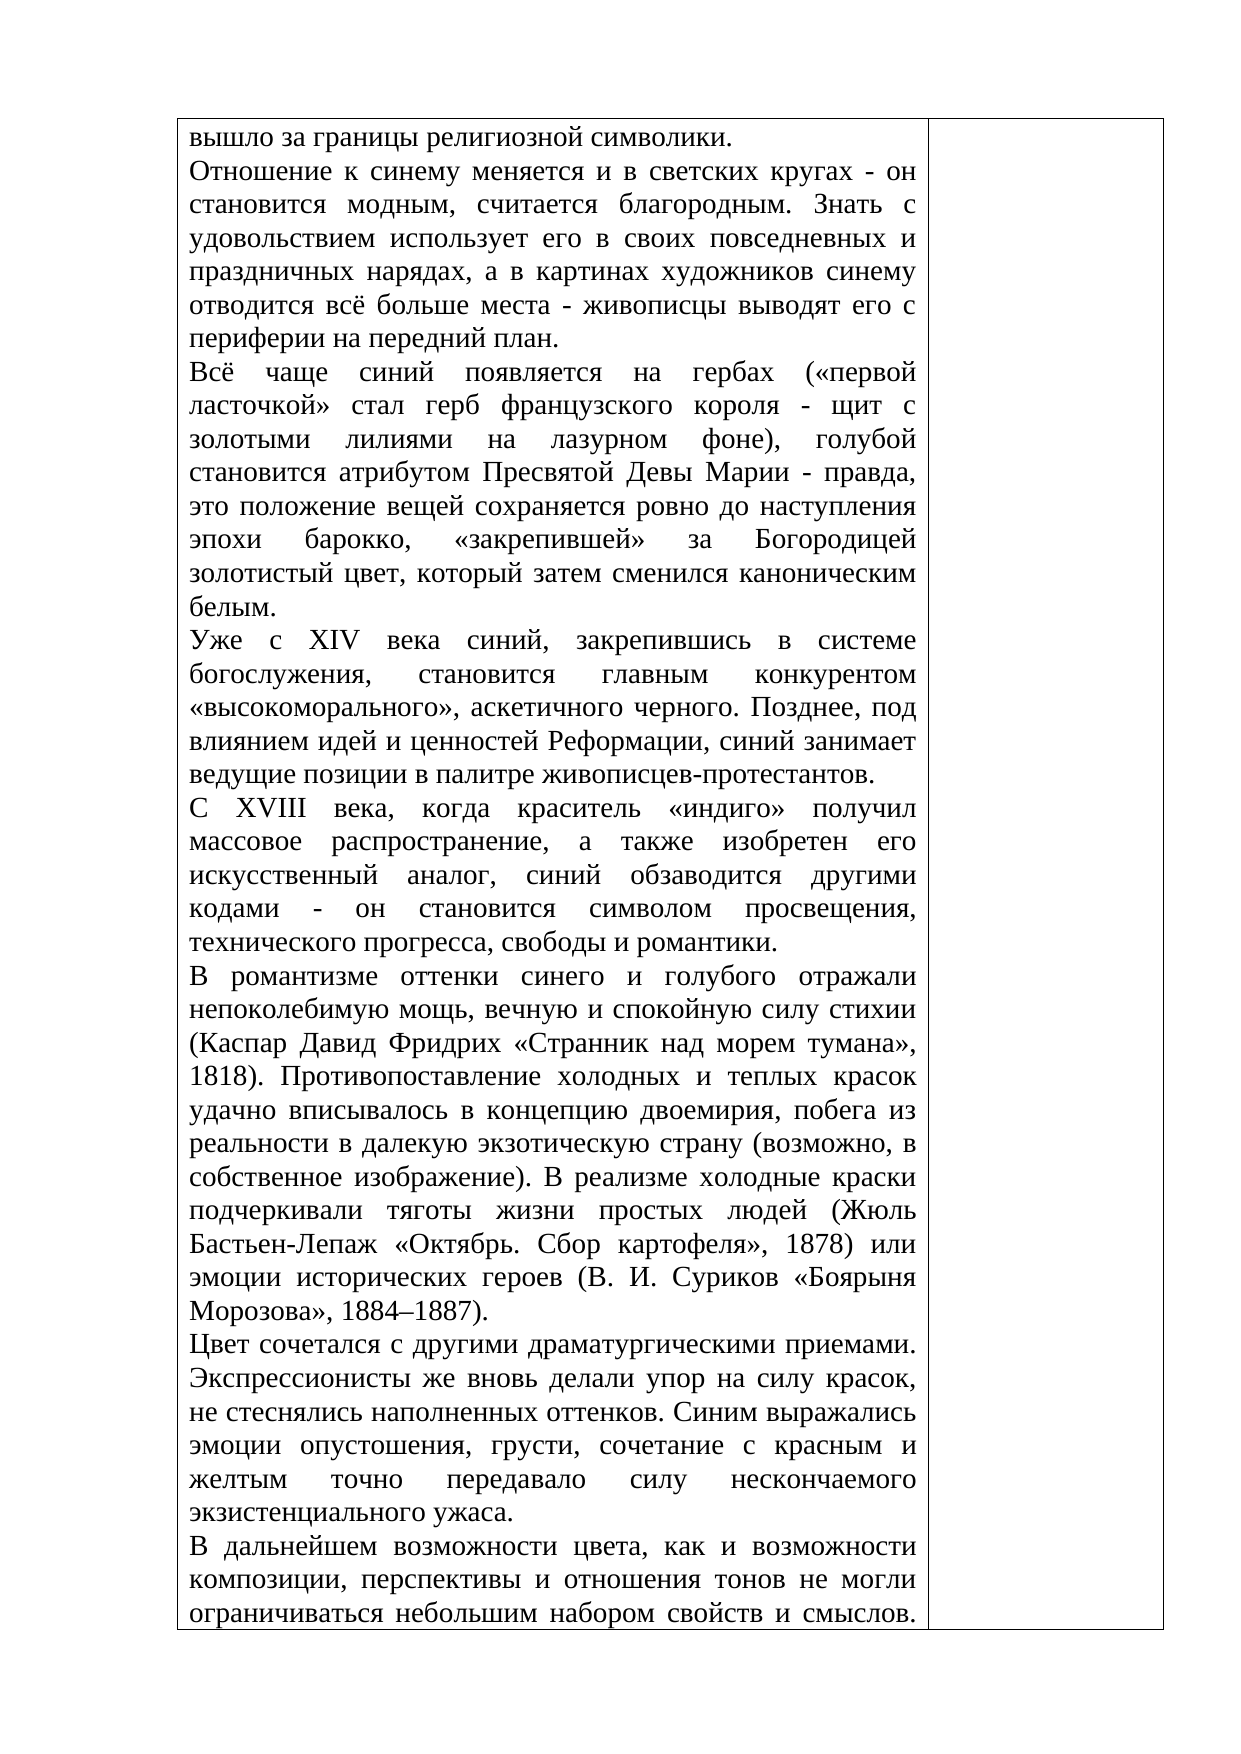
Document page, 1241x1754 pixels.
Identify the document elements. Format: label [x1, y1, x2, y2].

table_cell [929, 119, 1163, 1628]
table_cell [178, 119, 928, 1628]
